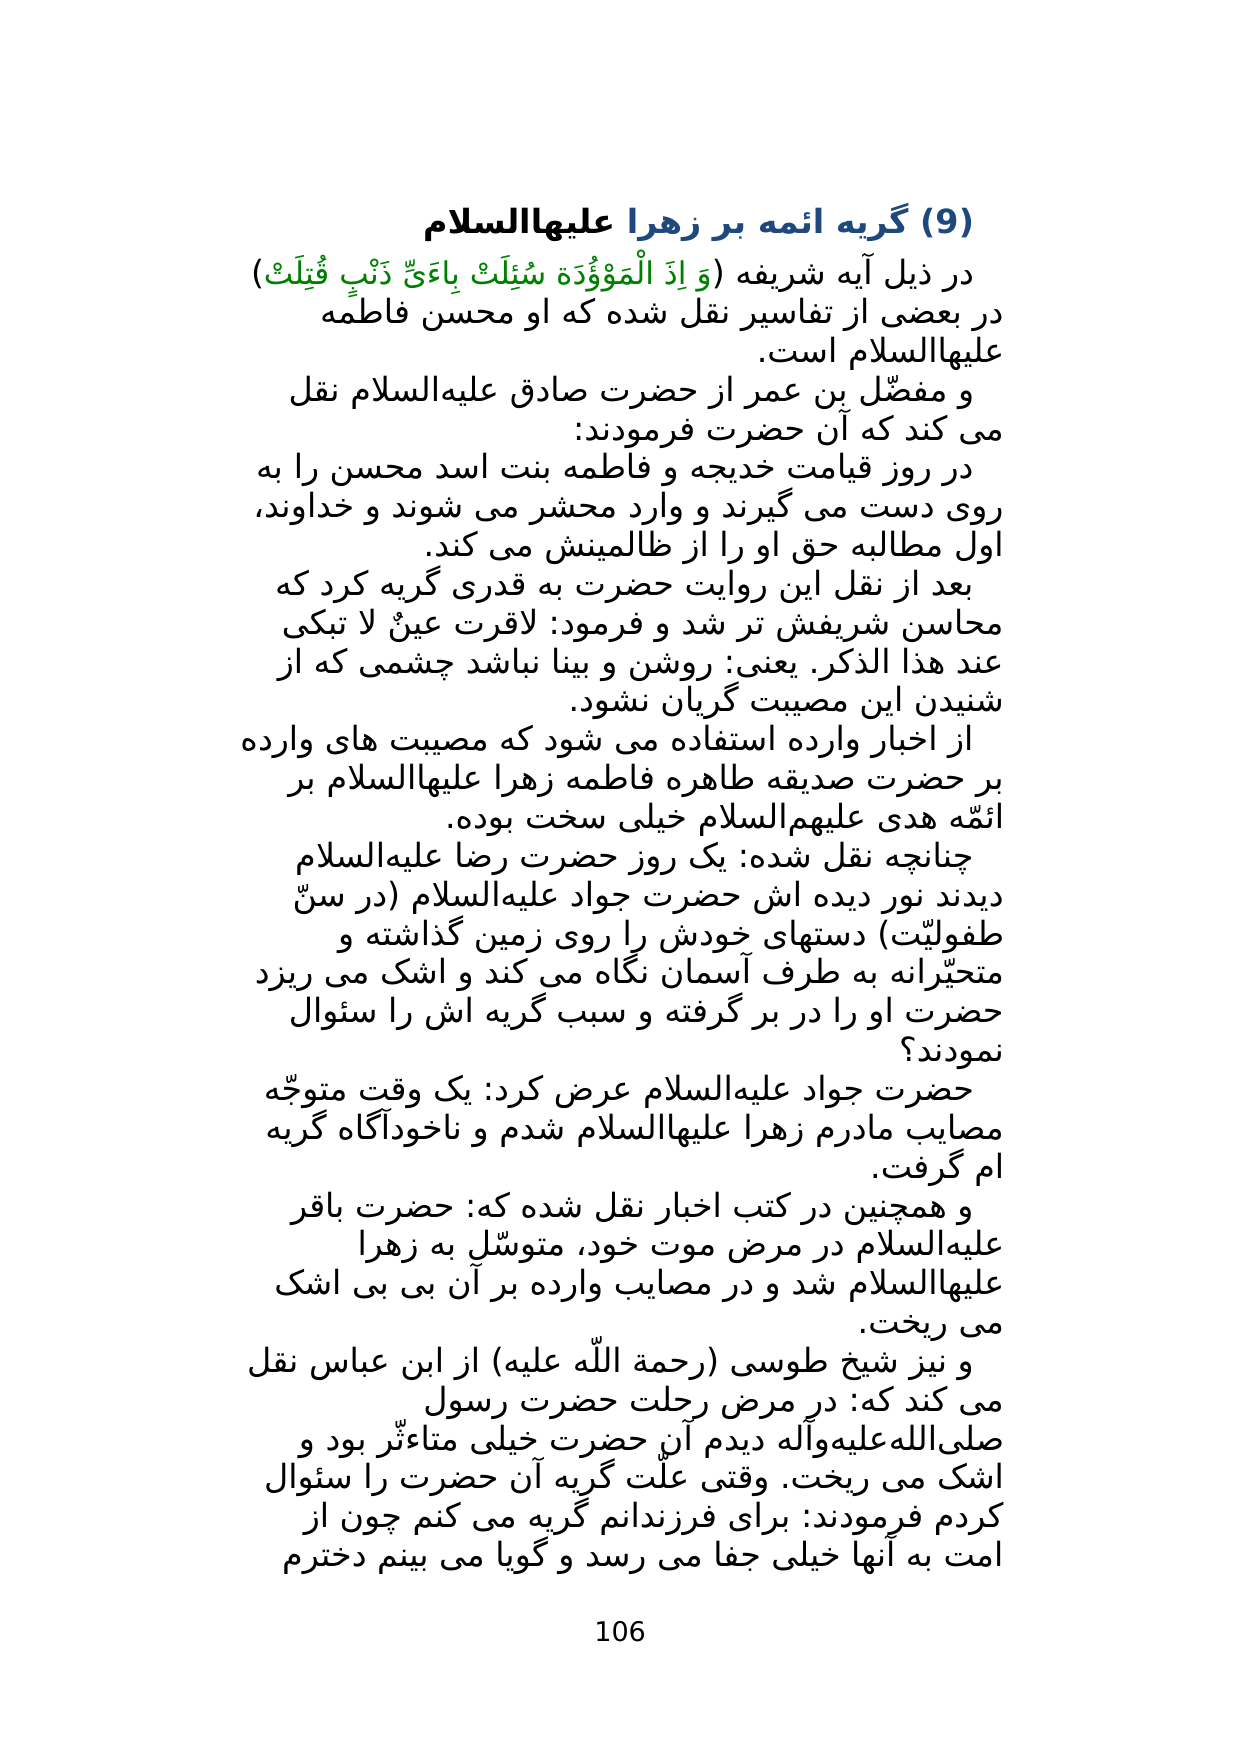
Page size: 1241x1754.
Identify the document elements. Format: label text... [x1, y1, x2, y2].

text بعد از نقل این روایت حضرت به قدری گریه کرد که محاسن شریفش تر شد و فرمود: لاقرت عینٌ لا تبکی عند هذا الذکر. یعنی: روشن و بینا نباشد چشمی که از شنیدن این مصیبت گریان نشود. [236, 564, 1004, 720]
subtitle (9) گریه ائمه بر زهرا علیها‌السلام [236, 202, 1004, 241]
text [236, 1341, 1004, 1574]
text در روز قیامت خدیجه و فاطمه بنت اسد محسن را به روی دست می گیرند و وارد محشر می شوند و خداوند، اول مطالبه حق او را از ظالمینش می کند. [236, 448, 1004, 564]
text در ذیل آیه شریفه (وَ اِذَ الْمَوْؤُدَة سُئِلَتْ بِاءَیِّ ذَنْبٍ قُتِلَتْ) در بعضی از تفاسیر نقل شده که او محسن فاطمه علیها‌السلام است. [236, 253, 1004, 370]
text از اخبار وارده استفاده می شود که مصیبت های وارده بر حضرت صدیقه طاهره فاطمه زهرا علیها‌السلام بر ائمّه هدی علیهم‌السلام خیلی سخت بوده. [236, 720, 1004, 836]
text و همچنین در کتب اخبار نقل شده که: حضرت باقر علیه‌السلام در مرض موت خود، متوسّل به زهرا علیها‌السلام شد و در مصایب وارده بر آن بی بی اشک می ریخت. [236, 1186, 1004, 1341]
text حضرت جواد علیه‌السلام عرض کرد: یک وقت متوجّه مصایب مادرم زهرا علیها‌السلام شدم و ناخودآگاه گریه ام گرفت. [236, 1069, 1004, 1186]
text چنانچه نقل شده: یک روز حضرت رضا علیه‌السلام دیدند نور دیده اش حضرت جواد علیه‌السلام (در سنّ طفولیّت) دستهای خودش را روی زمین گذاشته و متحیّرانه به طرف آسمان نگاه می کند و اشک می ریزد حضرت او را در بر گرفته و سبب گریه اش را سئوال نمودند؟ [236, 836, 1004, 1069]
text و مفضّل بن عمر از حضرت صادق علیه‌السلام نقل می کند که آن حضرت فرمودند: [236, 370, 1004, 448]
